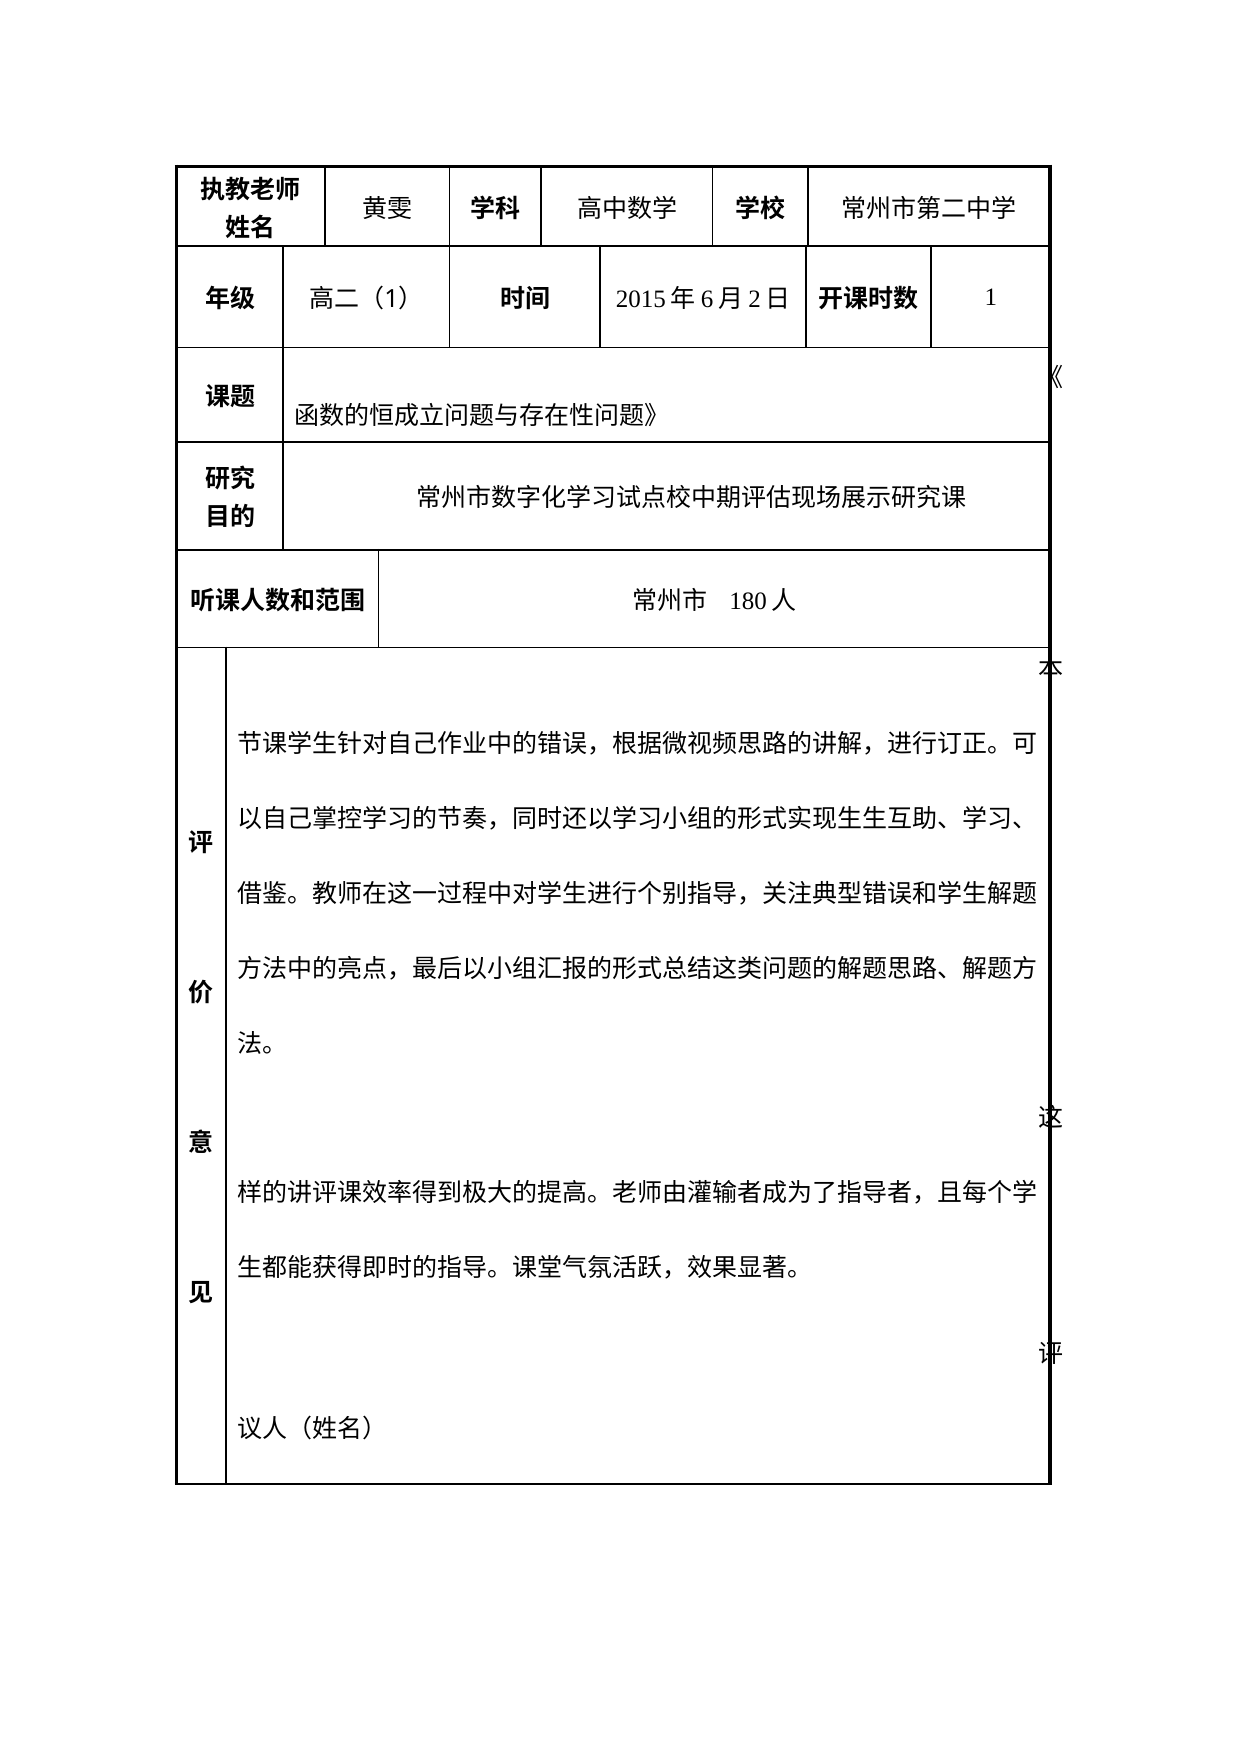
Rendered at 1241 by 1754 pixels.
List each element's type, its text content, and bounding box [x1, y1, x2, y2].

table_header 常州市第二中学 [809, 168, 1048, 245]
table_cell 1 [932, 247, 1048, 346]
table_cell 开课时数 [807, 247, 930, 346]
table_cell 时间 [450, 247, 599, 346]
table_cell 常州市 180人 [379, 551, 1048, 647]
table_cell 年级 [178, 247, 282, 346]
table_header 学科 [450, 168, 540, 245]
table_cell 本节课学生针对自己作业中的错误，根据微视频思路的讲解，进行订正。可以自己掌控学习的节奏，同时还以学习小组的形式实现生生互助、学习、借鉴。教师在这一过程中对学生进行个别指导，关注典型错误和学生解题方法中的亮点，最后以小组汇报的形式总结这类问题的解题思路、解题方法。 这样的讲评课效率得到极大的提高。老师由灌输者成为了指导者，且每个学生都能获得即时的指导。课堂气氛活跃，效果显著。 评议人（姓名） [227, 648, 1048, 1483]
table_header 学校 [713, 168, 807, 245]
table_cell 听课人数和范围 [178, 551, 378, 647]
table_cell 常州市数字化学习试点校中期评估现场展示研究课 [284, 443, 1048, 549]
table_header 执教老师 姓名 [178, 168, 324, 245]
table_cell [601, 247, 805, 346]
table_cell 评 价 意 见 [178, 648, 225, 1483]
table_cell 研究 目的 [178, 443, 282, 549]
table_cell 高二（1） [284, 247, 449, 346]
table_cell 《函数的恒成立问题与存在性问题》 [284, 348, 1048, 441]
table_cell 课题 [178, 348, 282, 441]
table_header 高中数学 [542, 168, 712, 245]
table_header 黄雯 [326, 168, 449, 245]
